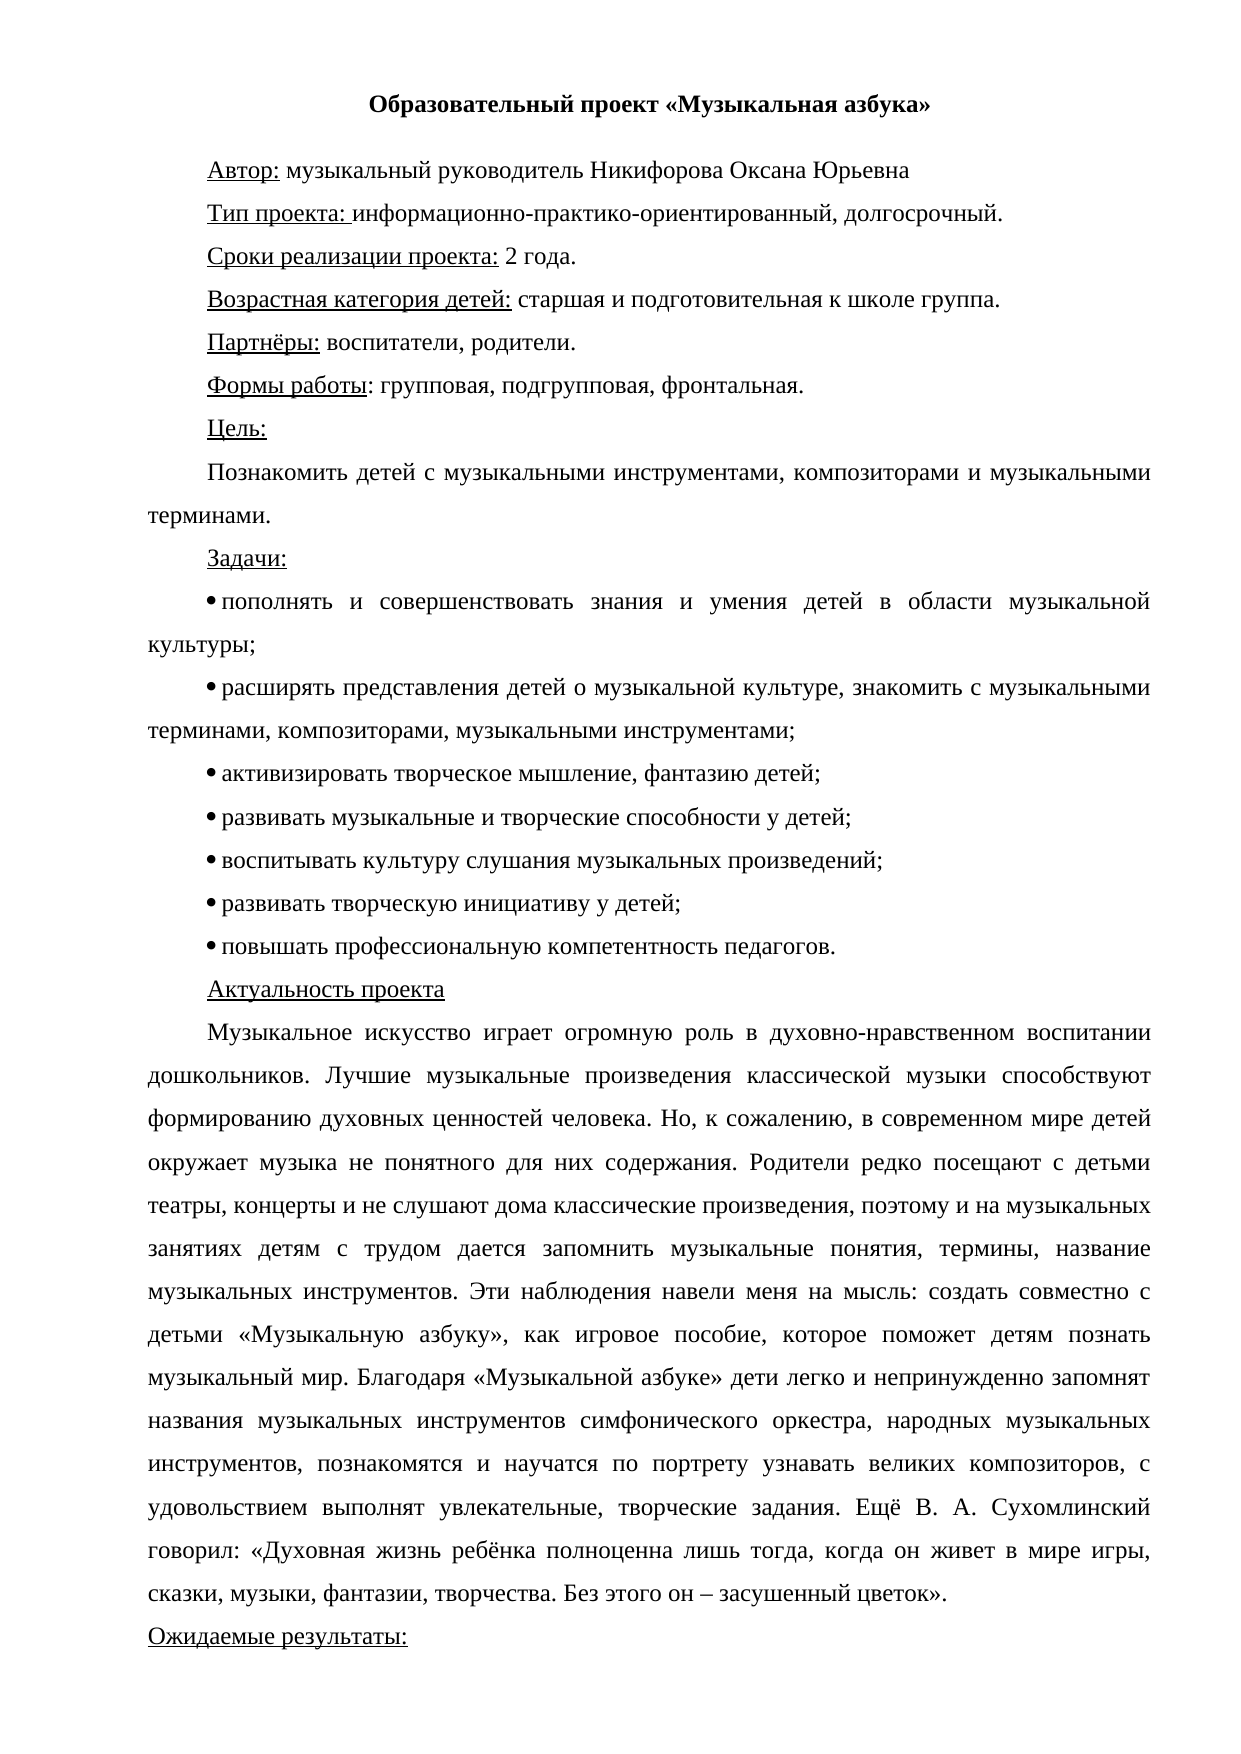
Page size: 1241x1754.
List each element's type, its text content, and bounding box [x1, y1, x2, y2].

list развивать творческую инициативу у детей; [148, 888, 1152, 917]
text Познакомить детей с музыкальными инструментами, композиторами и музыкальными терминами. [148, 457, 1152, 528]
text Образовательный проект «Музыкальная азбука» [148, 89, 1152, 117]
text Возрастная категория детей: старшая и подготовительная к школе группа. [148, 284, 1152, 313]
list развивать музыкальные и творческие способности у детей; [148, 802, 1152, 830]
text Цель: [148, 413, 1152, 442]
list воспитывать культуру слушания музыкальных произведений; [148, 845, 1152, 873]
text Формы работы: групповая, подгрупповая, фронтальная. [148, 370, 1152, 399]
text Партнёры: воспитатели, родители. [148, 327, 1152, 356]
text Актуальность проекта [148, 974, 1152, 1003]
text Сроки реализации проекта: 2 года. [148, 241, 1152, 270]
list активизировать творческое мышление, фантазию детей; [148, 758, 1152, 787]
text Задачи: [148, 543, 1152, 572]
list повышать профессиональную компетентность педагогов. [148, 931, 1152, 960]
list пополнять и совершенствовать знания и умения детей в области музыкальной культуры; [148, 586, 1152, 658]
text Автор: музыкальный руководитель Никифорова Оксана Юрьевна [148, 155, 1152, 183]
text Музыкальное искусство играет огромную роль в духовно-нравственном воспитании дошкольников. Лучшие музыкальные произведения классической музыки способствуют формированию духовных ценностей человека. Но, к сожалению, в современном мире детей окружает музыка не понятного для них содержания. Родители редко посещают с детьми театры, концерты и не слушают дома классические произведения, поэтому и на музыкальных занятиях детям с трудом дается запомнить музыкальные понятия, термины, название музыкальных инструментов. Эти наблюдения навели меня на мысль: создать совместно с детьми «Музыкальную азбуку», как игровое пособие, которое поможет детям познать музыкальный мир. Благодаря «Музыкальной азбуке» дети легко и непринужденно запомнят названия музыкальных инструментов симфонического оркестра, народных музыкальных инструментов, познакомятся и научатся по портрету узнавать великих композиторов, с удовольствием выполнят увлекательные, творческие задания. Ещё В. А. Сухомлинский говорил: «Духовная жизнь ребёнка полноценна лишь тогда, когда он живет в мире игры, сказки, музыки, фантазии, творчества. Без этого он – засушенный цветок». [148, 1017, 1152, 1607]
text Ожидаемые результаты: [148, 1621, 1152, 1650]
text Тип проекта: информационно-практико-ориентированный, долгосрочный. [148, 198, 1152, 227]
list расширять представления детей о музыкальной культуре, знакомить с музыкальными терминами, композиторами, музыкальными инструментами; [148, 672, 1152, 744]
